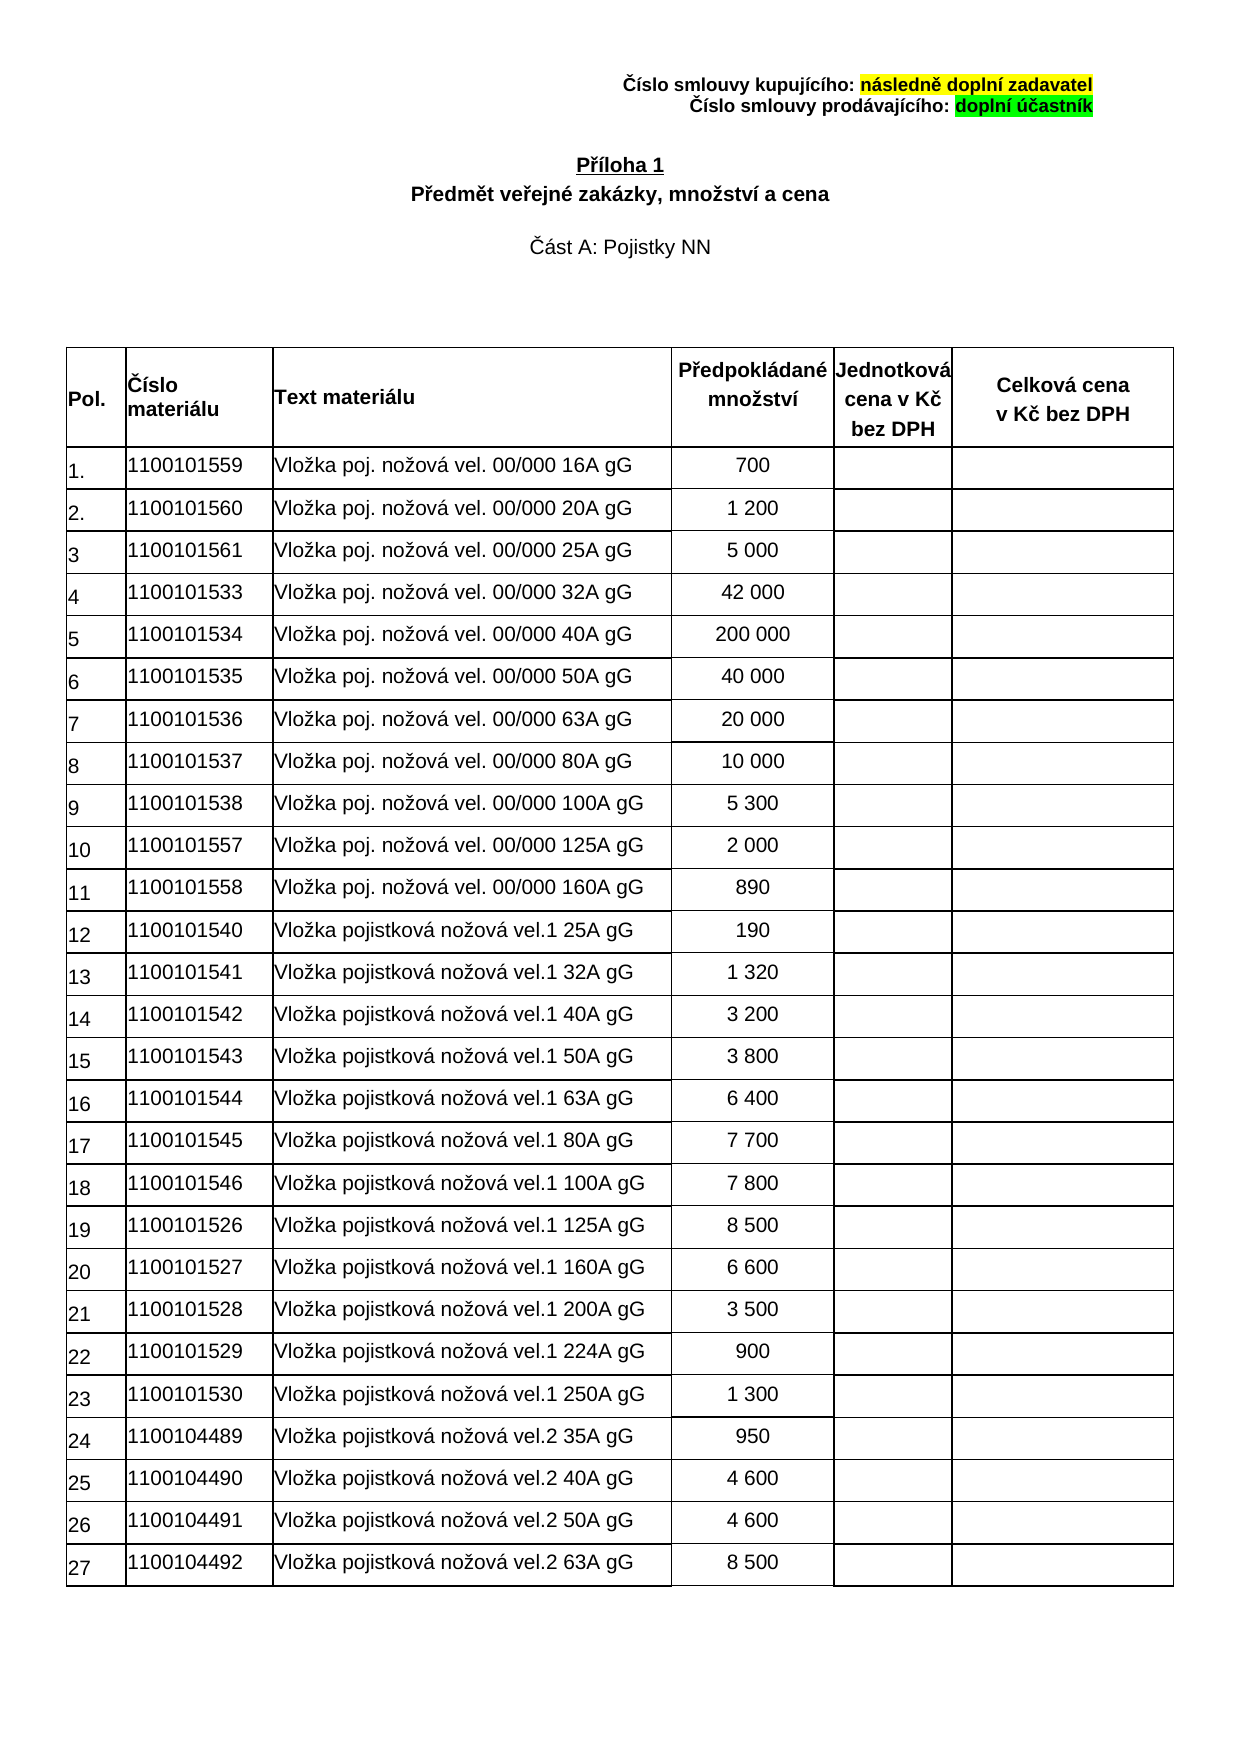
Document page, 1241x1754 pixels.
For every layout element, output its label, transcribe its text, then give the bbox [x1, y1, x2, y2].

text Část A: Pojistky NN [148, 235, 1093, 259]
table_cell Vložka poj. nožová vel. 00/000 100A gG [274, 785, 671, 826]
table_cell 1100101561 [127, 532, 272, 573]
table_cell [835, 827, 951, 868]
table_cell 10 [67, 827, 125, 868]
table_cell 1100101542 [127, 996, 272, 1037]
table_cell 7 800 [672, 1164, 833, 1205]
table_cell [953, 996, 1173, 1037]
table_cell [835, 743, 951, 783]
table_cell [953, 1376, 1173, 1416]
table_cell [953, 1249, 1173, 1290]
table_cell 5 [67, 616, 125, 657]
table_cell 890 [672, 869, 833, 910]
table_cell 190 [672, 911, 833, 952]
table_cell 13 [67, 954, 125, 994]
table_cell 1100101537 [127, 743, 272, 783]
table_cell [835, 532, 951, 573]
table_cell 1100104489 [127, 1418, 272, 1458]
table_cell 1100104492 [127, 1545, 272, 1585]
table_cell [953, 1291, 1173, 1332]
table_cell [953, 1460, 1173, 1501]
table_cell 19 [67, 1207, 125, 1248]
table_cell [953, 1334, 1173, 1374]
table_cell 7 700 [672, 1122, 833, 1163]
table_cell [953, 532, 1173, 573]
table_cell 1100101541 [127, 954, 272, 994]
table_cell Vložka pojistková nožová vel.1 100A gG [274, 1165, 671, 1205]
table_cell [835, 1081, 951, 1121]
table_cell 1100101559 [127, 448, 272, 488]
table_cell Vložka pojistková nožová vel.2 35A gG [274, 1418, 671, 1458]
table_cell Vložka poj. nožová vel. 00/000 50A gG [274, 659, 671, 699]
table_cell Vložka pojistková nožová vel.1 25A gG [274, 912, 671, 952]
table_cell 25 [67, 1460, 125, 1501]
table_cell [953, 659, 1173, 699]
table_cell Vložka pojistková nožová vel.1 32A gG [274, 954, 671, 994]
table_cell 7 [67, 701, 125, 741]
table_cell Vložka pojistková nožová vel.1 125A gG [274, 1207, 671, 1248]
table_cell [835, 870, 951, 910]
table_cell 2 000 [672, 827, 833, 868]
table_cell Vložka pojistková nožová vel.1 50A gG [274, 1038, 671, 1079]
table_cell [953, 490, 1173, 530]
table_cell 20 [67, 1249, 125, 1290]
table_cell 1 300 [672, 1375, 833, 1416]
table_cell Vložka pojistková nožová vel.2 63A gG [274, 1545, 671, 1585]
table_cell 8 500 [672, 1206, 833, 1248]
table_cell Vložka poj. nožová vel. 00/000 20A gG [274, 490, 671, 530]
table_cell Vložka pojistková nožová vel.1 224A gG [274, 1334, 671, 1374]
table_cell 8 [67, 743, 125, 783]
text Příloha 1 [148, 148, 1093, 177]
table_cell [953, 616, 1173, 657]
table_cell [953, 1502, 1173, 1543]
table_cell 6 [67, 659, 125, 699]
table_cell 2. [67, 490, 125, 530]
table_cell Vložka poj. nožová vel. 00/000 16A gG [274, 448, 671, 488]
table_cell 12 [67, 912, 125, 952]
table_cell 1. [67, 448, 125, 488]
table_cell 1100101526 [127, 1207, 272, 1248]
table_header Předpokládané množství [672, 348, 833, 446]
table_cell [953, 1418, 1173, 1458]
table_cell [835, 1334, 951, 1374]
table_cell [835, 1545, 951, 1585]
table_cell Vložka pojistková nožová vel.1 250A gG [274, 1376, 671, 1416]
table_cell 1100101543 [127, 1038, 272, 1079]
table_cell [953, 912, 1173, 952]
table_cell 42 000 [672, 574, 833, 615]
table_cell 1100104491 [127, 1502, 272, 1543]
table_cell [835, 1207, 951, 1248]
table_cell [953, 574, 1173, 615]
table_cell [953, 827, 1173, 868]
table_cell Vložka pojistková nožová vel.1 40A gG [274, 996, 671, 1037]
table_cell [835, 1038, 951, 1079]
table_cell [953, 1123, 1173, 1163]
table_cell 23 [67, 1376, 125, 1416]
table_cell 1100101540 [127, 912, 272, 952]
table_cell 3 800 [672, 1038, 833, 1079]
table_cell 700 [672, 448, 833, 488]
table_cell 14 [67, 996, 125, 1037]
table_cell Vložka poj. nožová vel. 00/000 32A gG [274, 574, 671, 615]
table_cell 1100104490 [127, 1460, 272, 1501]
table_cell [953, 1081, 1173, 1121]
table_cell Vložka pojistková nožová vel.1 160A gG [274, 1249, 671, 1290]
table_cell [835, 785, 951, 826]
table_cell 1100101557 [127, 827, 272, 868]
table_cell 3 [67, 532, 125, 573]
table_cell 26 [67, 1502, 125, 1543]
table_cell 8 500 [672, 1544, 833, 1585]
table_cell [835, 1165, 951, 1205]
table_cell Vložka poj. nožová vel. 00/000 25A gG [274, 532, 671, 573]
table_cell 4 600 [672, 1502, 833, 1543]
table_cell 6 400 [672, 1080, 833, 1121]
table_cell [953, 1545, 1173, 1585]
table_cell [835, 490, 951, 530]
table_cell [953, 743, 1173, 783]
table_cell 1100101545 [127, 1123, 272, 1163]
table_cell [835, 701, 951, 741]
table_cell [835, 1123, 951, 1163]
table_cell 18 [67, 1165, 125, 1205]
table_cell 1100101546 [127, 1165, 272, 1205]
table_cell 3 500 [672, 1291, 833, 1332]
table_cell 950 [672, 1418, 833, 1458]
table_cell 1100101535 [127, 659, 272, 699]
table_cell 17 [67, 1123, 125, 1163]
table_cell 9 [67, 785, 125, 826]
table_header Pol. [67, 348, 125, 446]
table_cell [835, 1376, 951, 1416]
table_cell [953, 785, 1173, 826]
table_cell 11 [67, 870, 125, 910]
table_cell [835, 912, 951, 952]
table_cell 1100101530 [127, 1376, 272, 1416]
table_cell 27 [67, 1545, 125, 1585]
table_cell 1 200 [672, 489, 833, 530]
table_cell [953, 701, 1173, 741]
table_cell 200 000 [672, 616, 833, 657]
table_cell 40 000 [672, 658, 833, 699]
table_cell [835, 1291, 951, 1332]
table_cell 1100101538 [127, 785, 272, 826]
table_cell [835, 574, 951, 615]
table_cell 4 [67, 574, 125, 615]
table_cell Vložka poj. nožová vel. 00/000 80A gG [274, 743, 671, 783]
table_cell [953, 870, 1173, 910]
table_cell 1 320 [672, 953, 833, 994]
table_cell 1100101536 [127, 701, 272, 741]
table_cell 10 000 [672, 743, 833, 783]
table_cell 1100101528 [127, 1291, 272, 1332]
table_cell Vložka poj. nožová vel. 00/000 40A gG [274, 616, 671, 657]
table_cell 16 [67, 1081, 125, 1121]
text Předmět veřejné zakázky, množství a cena [148, 177, 1093, 206]
table_cell [835, 616, 951, 657]
table_cell 4 600 [672, 1460, 833, 1501]
table_cell 1100101560 [127, 490, 272, 530]
table_cell [835, 1502, 951, 1543]
table_cell 1100101529 [127, 1334, 272, 1374]
table_cell [835, 954, 951, 994]
table_cell 5 000 [672, 531, 833, 573]
table_cell [835, 1418, 951, 1458]
table_cell Vložka poj. nožová vel. 00/000 63A gG [274, 701, 671, 741]
table_cell 1100101558 [127, 870, 272, 910]
table_cell Vložka poj. nožová vel. 00/000 125A gG [274, 827, 671, 868]
table_cell 1100101534 [127, 616, 272, 657]
table_cell 5 300 [672, 785, 833, 826]
table_cell 6 600 [672, 1249, 833, 1290]
table_cell 20 000 [672, 700, 833, 741]
table_cell [953, 1165, 1173, 1205]
table_cell [835, 996, 951, 1037]
table_header Celková cena v Kč bez DPH [953, 348, 1173, 446]
table_header Jednotková cena v Kč bez DPH [835, 348, 951, 446]
table_cell Vložka pojistková nožová vel.1 63A gG [274, 1081, 671, 1121]
table_cell Vložka pojistková nožová vel.1 200A gG [274, 1291, 671, 1332]
table_cell Vložka pojistková nožová vel.2 40A gG [274, 1460, 671, 1501]
table_cell [953, 954, 1173, 994]
table_cell [953, 1207, 1173, 1248]
table_cell 900 [672, 1333, 833, 1374]
table_cell [953, 448, 1173, 488]
table_cell 24 [67, 1418, 125, 1458]
table_cell [835, 1460, 951, 1501]
table_cell [835, 659, 951, 699]
table_cell Vložka pojistková nožová vel.2 50A gG [274, 1502, 671, 1543]
table_cell [835, 1249, 951, 1290]
table_header Text materiálu [274, 348, 671, 446]
table_cell 1100101527 [127, 1249, 272, 1290]
table_header Číslo materiálu [127, 348, 272, 446]
table_cell 22 [67, 1334, 125, 1374]
table_cell 1100101544 [127, 1081, 272, 1121]
table_cell [835, 448, 951, 488]
table_cell 3 200 [672, 996, 833, 1037]
table_cell 21 [67, 1291, 125, 1332]
table_cell Vložka poj. nožová vel. 00/000 160A gG [274, 870, 671, 910]
table_cell 15 [67, 1038, 125, 1079]
table_cell [953, 1038, 1173, 1079]
table_cell Vložka pojistková nožová vel.1 80A gG [274, 1123, 671, 1163]
table_cell 1100101533 [127, 574, 272, 615]
